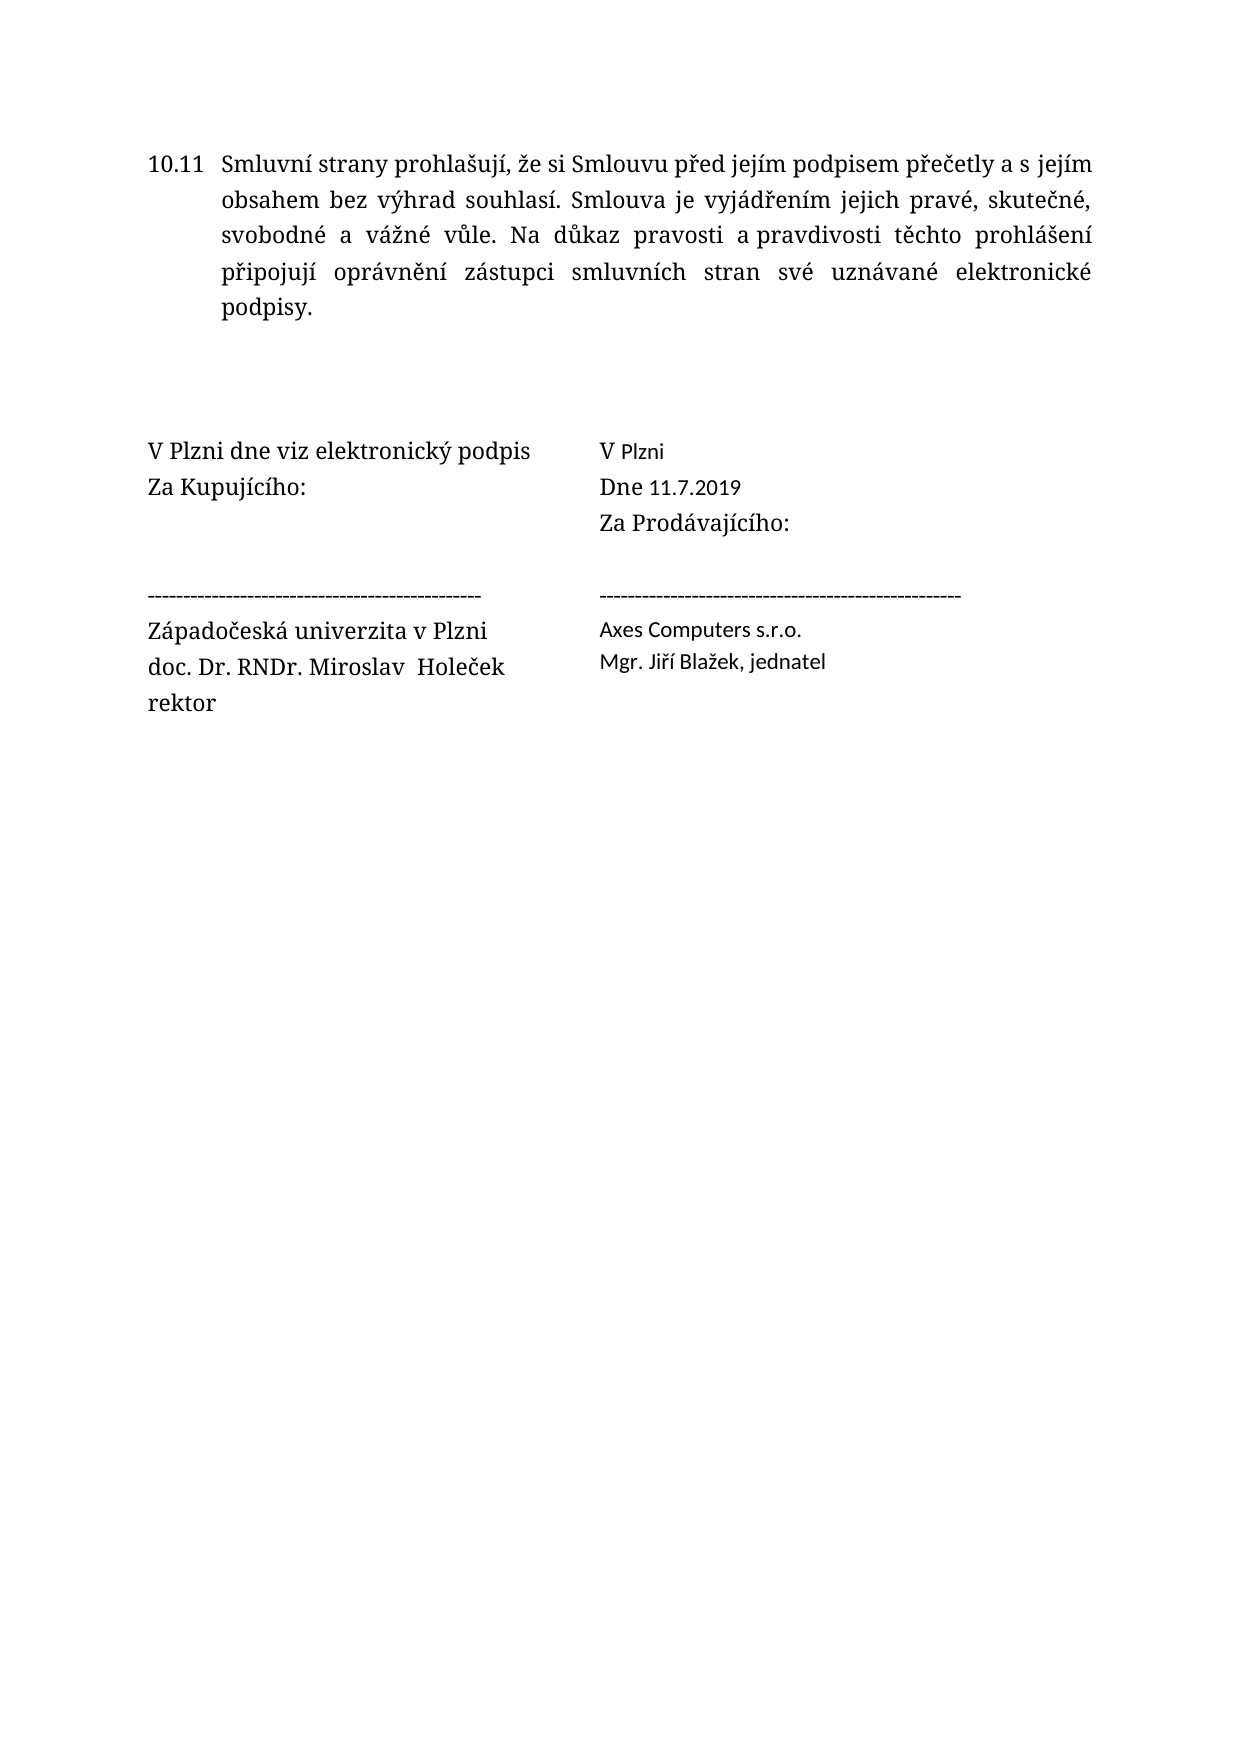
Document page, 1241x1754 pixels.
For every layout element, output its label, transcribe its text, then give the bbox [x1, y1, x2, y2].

text 10.11 Smluvní strany prohlašují, že si Smlouvu před jejím podpisem přečetly a s jejím obsahem bez výhrad souhlasí. Smlouva je vyjádřením jejich pravé, skutečné, svobodné a vážné vůle. Na důkaz pravosti a pravdivosti těchto prohlášení připojují oprávnění zástupci smluvních stran své uznávané elektronické podpisy. [148, 148, 1093, 323]
table_header V Plzni dne viz elektronický podpis Za Kupujícího: ----------------------------------------------- Západočeská univerzita v Plzni doc. Dr. RNDr. Miroslav Holeček rektor [136, 435, 588, 758]
table_header V Plzni Dne 11.7.2019 Za Prodávajícího: --------------------------------------------------- Axes Computers s.r.o. Mgr. Jiří Blažek, jednatel [588, 435, 1040, 758]
